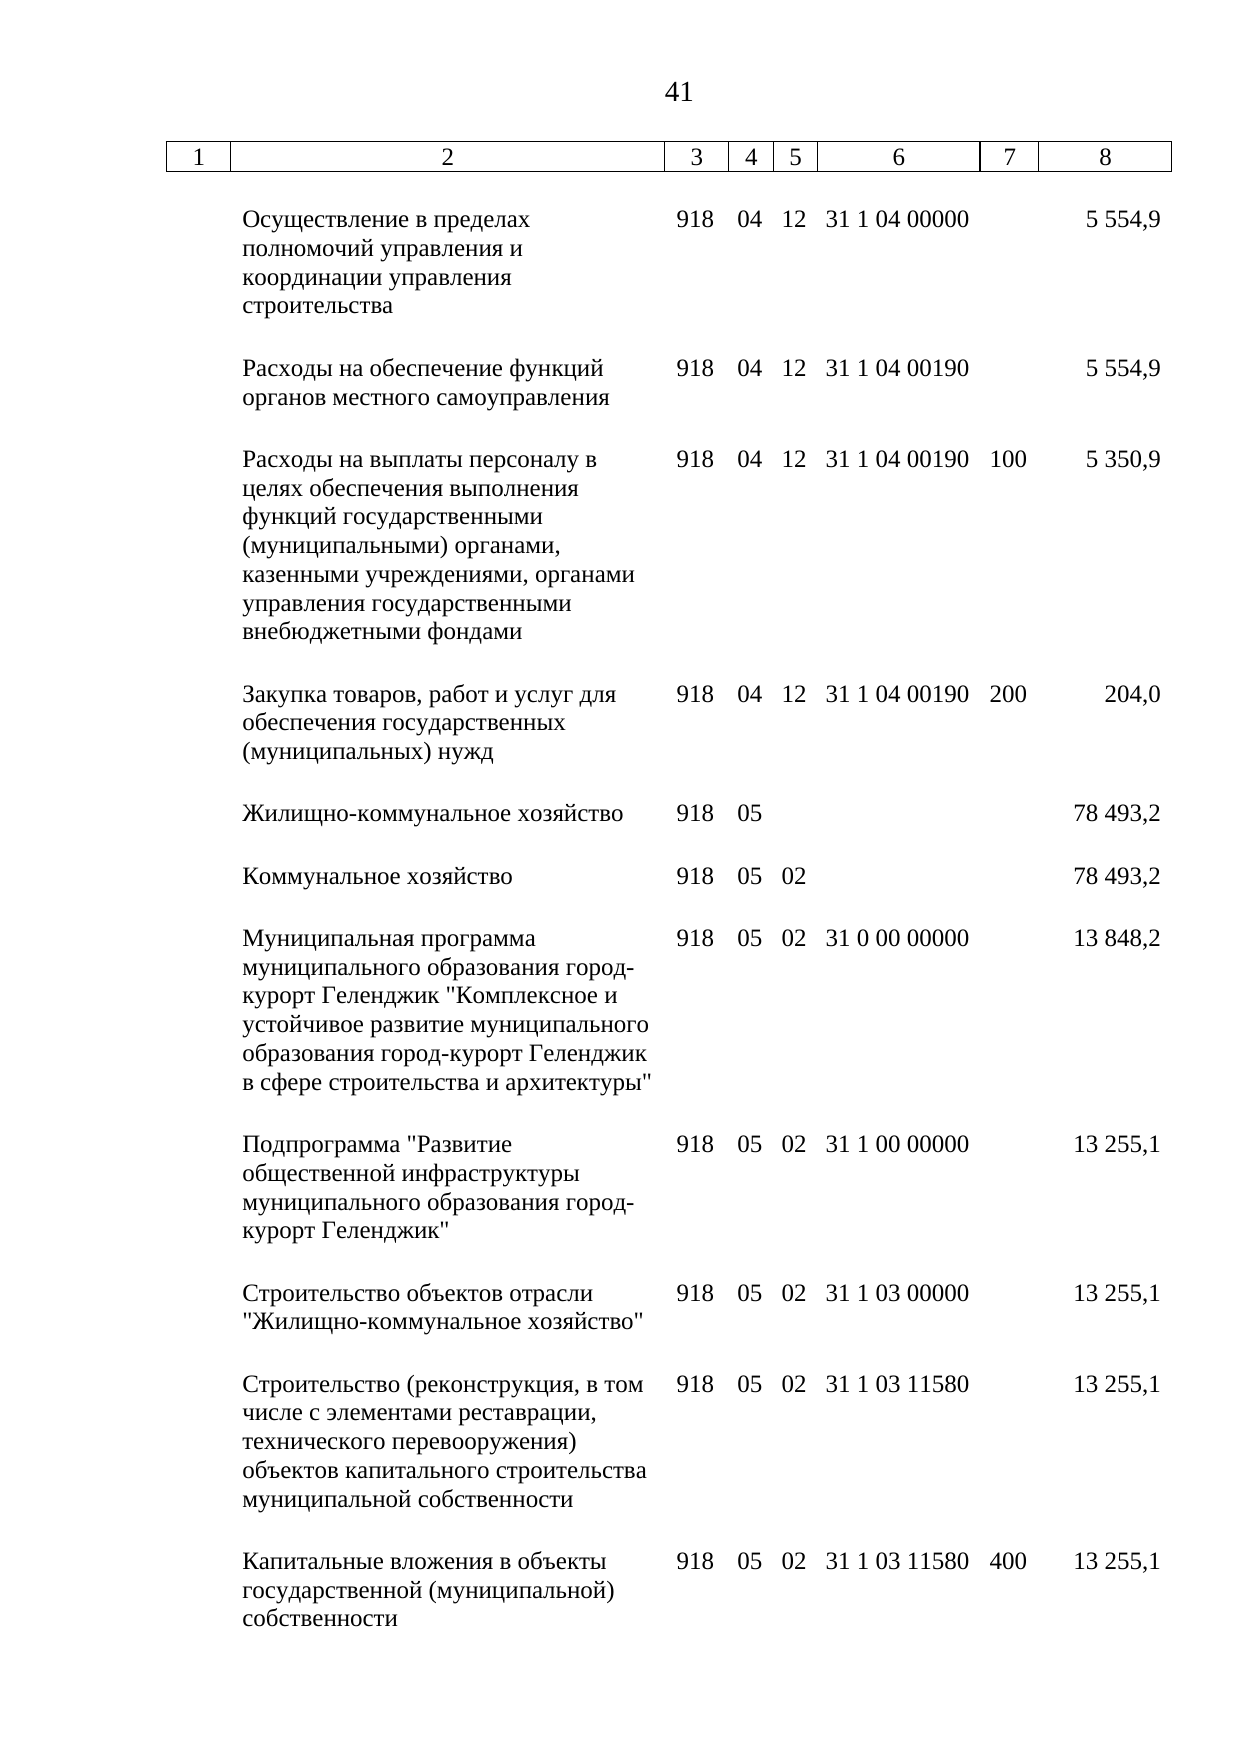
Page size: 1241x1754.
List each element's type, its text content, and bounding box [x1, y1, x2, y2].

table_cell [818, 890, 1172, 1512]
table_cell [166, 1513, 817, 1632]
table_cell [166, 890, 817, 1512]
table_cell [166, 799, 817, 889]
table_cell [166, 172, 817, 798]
table_header 1 [167, 142, 230, 171]
table_header 6 [818, 142, 979, 171]
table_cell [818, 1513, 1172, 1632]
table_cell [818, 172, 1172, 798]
table_header 3 [665, 142, 728, 171]
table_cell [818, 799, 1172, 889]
table_header 5 [774, 142, 817, 171]
table_header 4 [729, 142, 773, 171]
table_header 2 [231, 142, 664, 171]
table_header 7 [981, 142, 1038, 171]
table_header 8 [1039, 142, 1171, 171]
